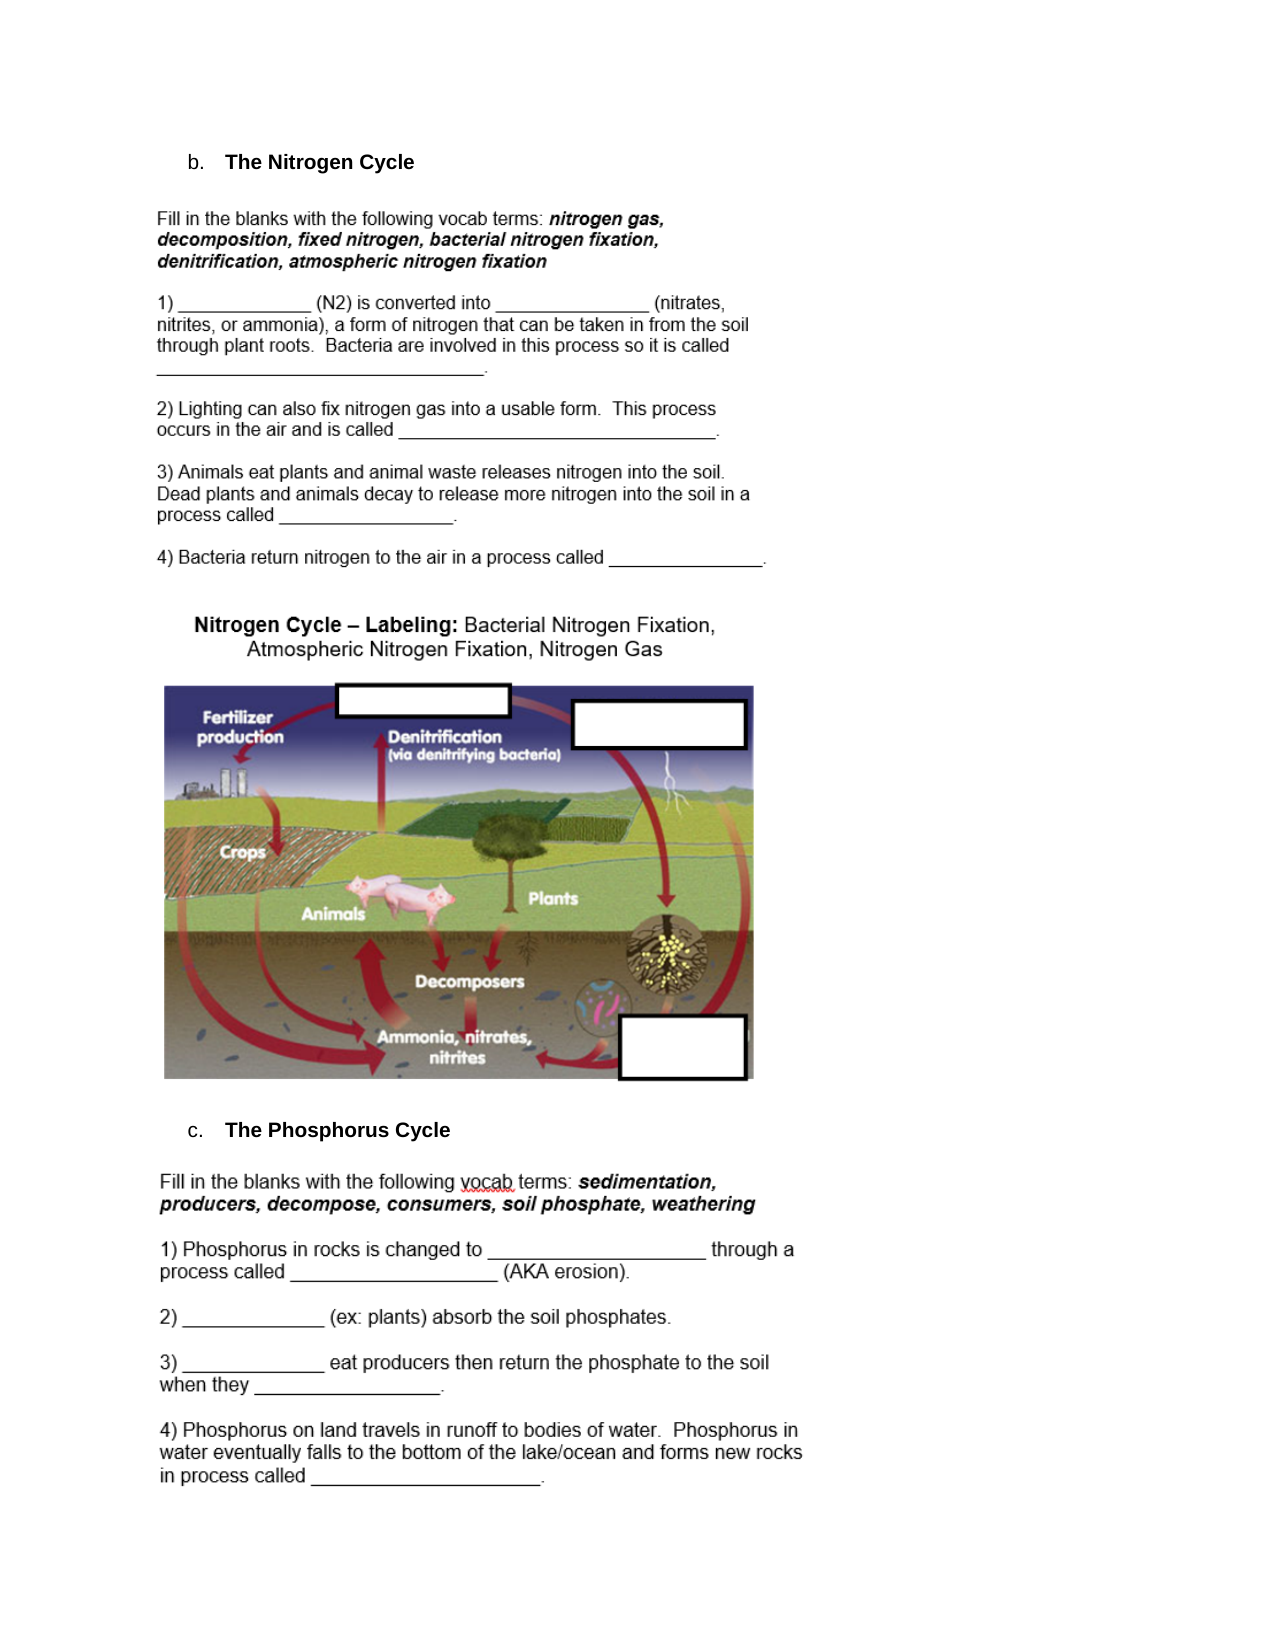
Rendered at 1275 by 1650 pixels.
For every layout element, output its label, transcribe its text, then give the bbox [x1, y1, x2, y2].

list The Nitrogen Cycle [187, 150, 1125, 174]
list The Phosphorus Cycle [187, 1118, 1125, 1142]
picture [150, 1169, 823, 1496]
picture [150, 608, 769, 1090]
picture [150, 201, 779, 581]
